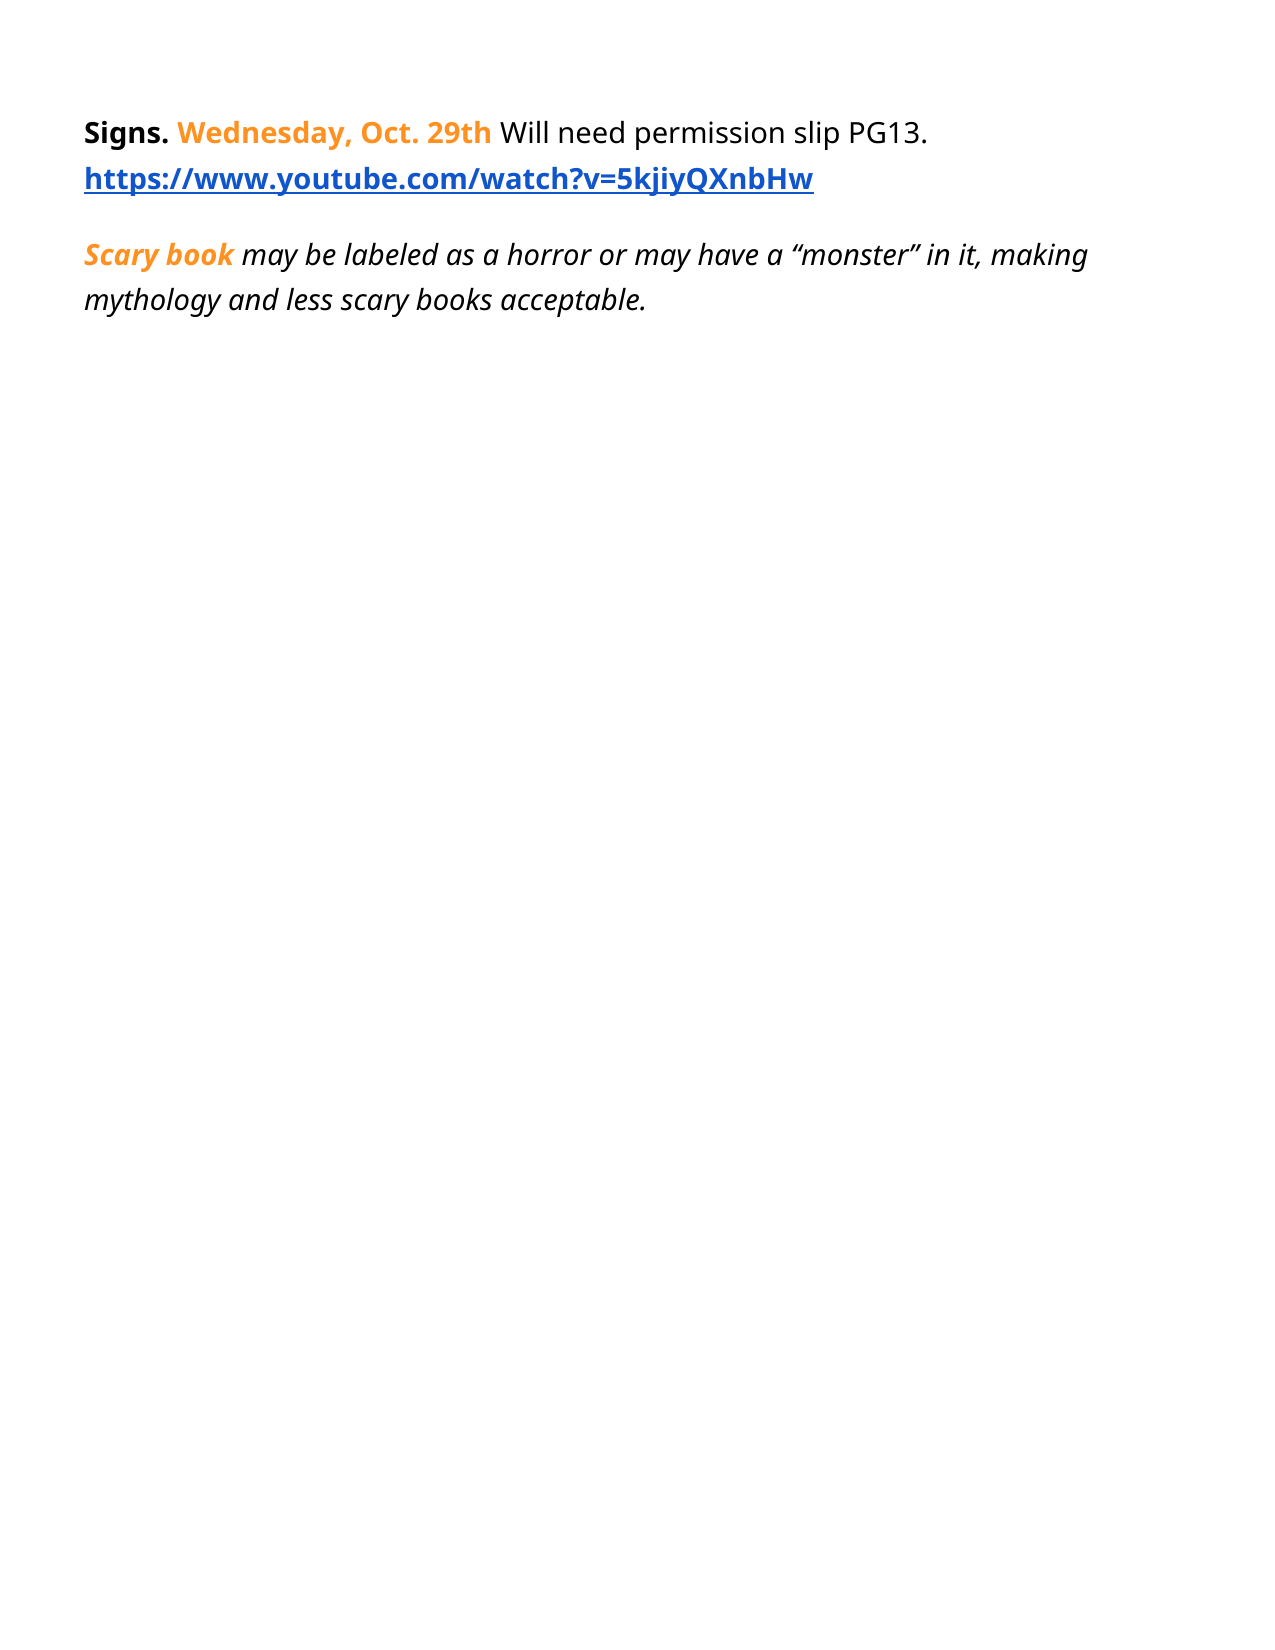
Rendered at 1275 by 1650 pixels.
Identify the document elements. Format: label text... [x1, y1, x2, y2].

text Scary book may be labeled as a horror or may have a “monster” in it, making mythology and less scary books acceptable. [84, 234, 1191, 319]
text Signs. Wednesday, Oct. 29th Will need permission slip PG13. https://www.youtube.com/watch?v=5kjiyQXnbHw [84, 112, 1191, 198]
